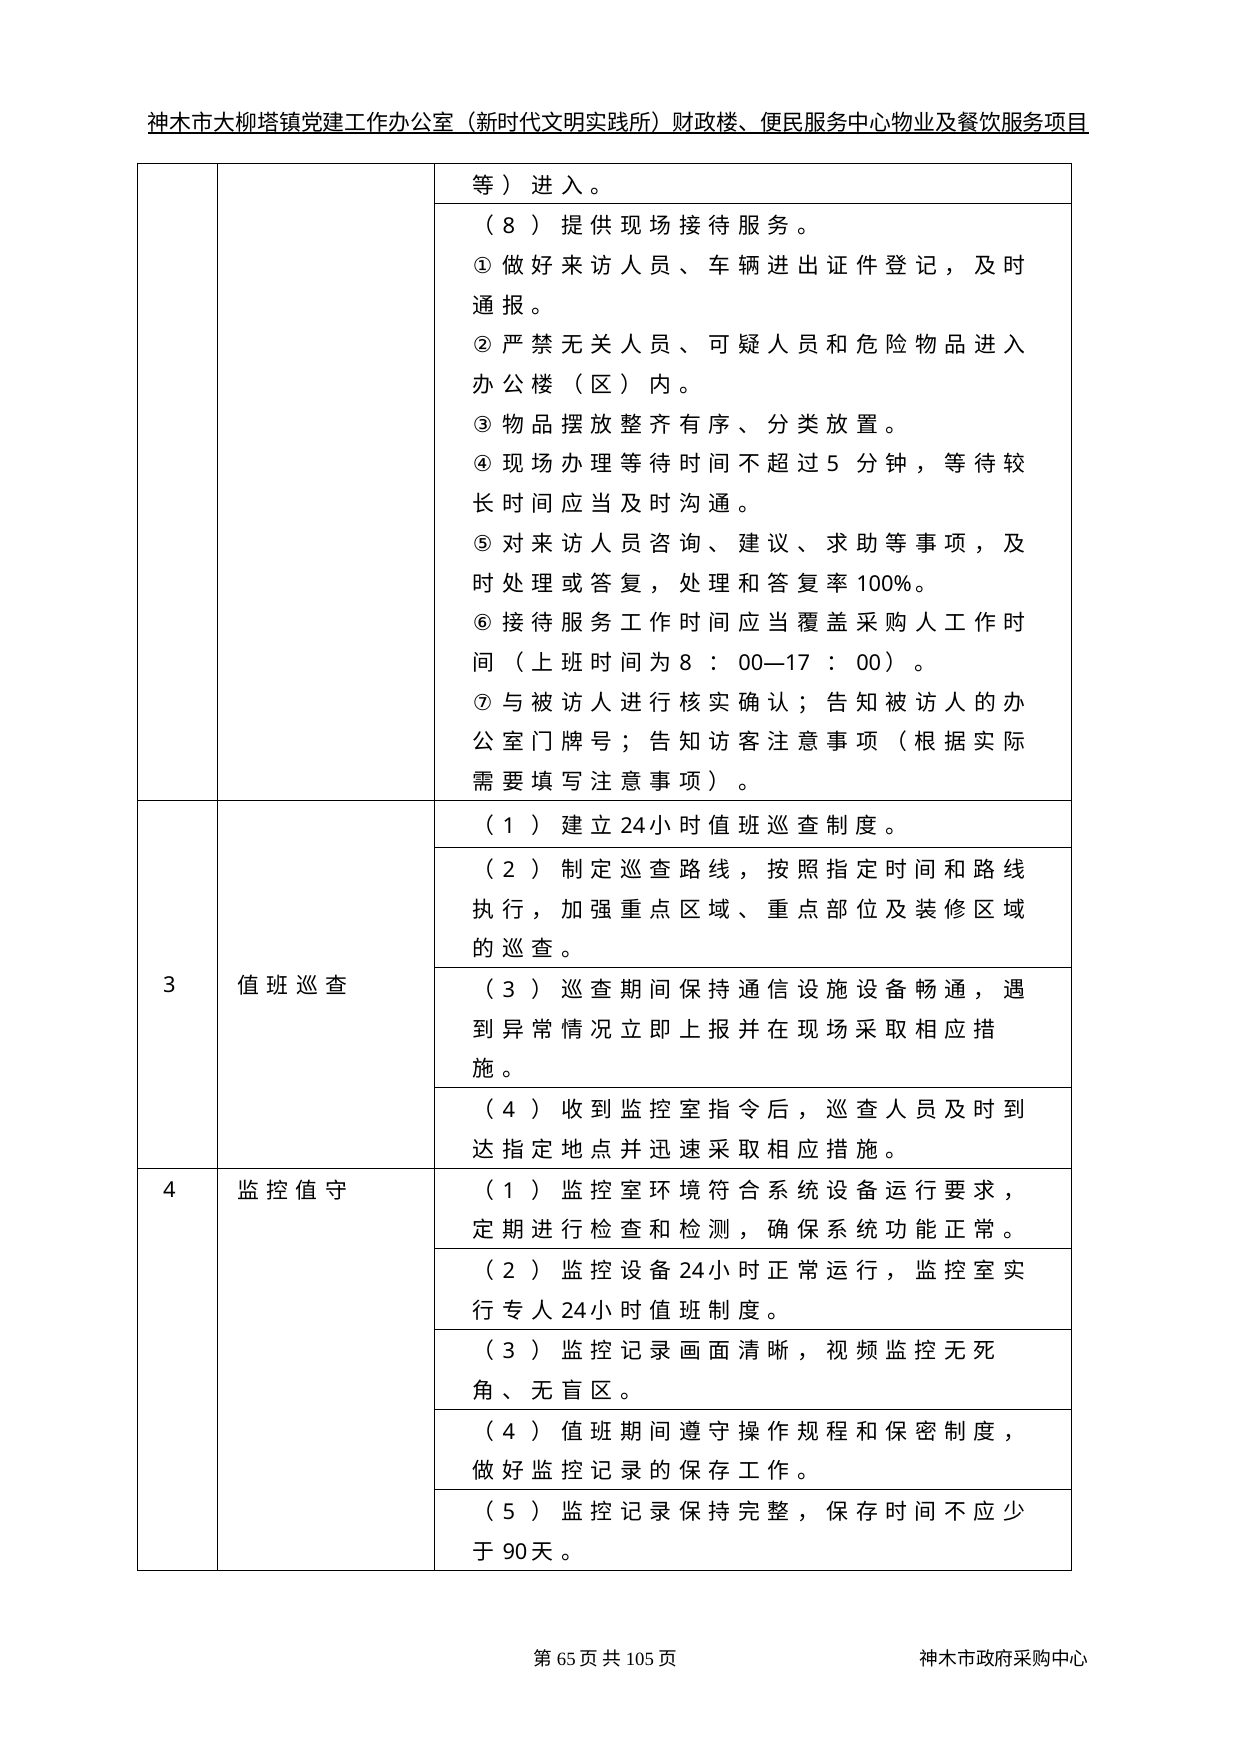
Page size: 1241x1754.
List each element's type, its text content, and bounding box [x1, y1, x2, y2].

table_cell （1）监控室环境符合系统设备运行要求，定期进行检查和检测，确保系统功能正常。 [435, 1169, 1071, 1248]
table_cell （3）巡查期间保持通信设施设备畅通，遇到异常情况立即上报并在现场采取相应措施。 [435, 968, 1071, 1087]
table_cell 4 [138, 1169, 217, 1570]
table_cell （4）收到监控室指令后，巡查人员及时到达指定地点并迅速采取相应措施。 [435, 1088, 1071, 1168]
table_cell （2）制定巡查路线，按照指定时间和路线执行，加强重点区域、重点部位及装修区域的巡查。 [435, 848, 1071, 967]
table_cell （1）建立24小时值班巡查制度。 [435, 801, 1071, 847]
table_cell （3）监控记录画面清晰，视频监控无死角、无盲区。 [435, 1330, 1071, 1409]
table_cell （2）监控设备24小时正常运行，监控室实行专人24小时值班制度。 [435, 1249, 1071, 1328]
table_cell （8）提供现场接待服务。 ①做好来访人员、车辆进出证件登记，及时通报。 ②严禁无关人员、可疑人员和危险物品进入办公楼（区）内。 ③物品摆放整齐有序、分类放置。 ④现场办理等待时间不超过5分钟，等待较长时间应当及时沟通。 ⑤对来访人员咨询、建议、求助等事项，及时处理或答复，处理和答复率100%。 ⑥接待服务工作时间应当覆盖采购人工作时间（上班时间为8：00—17：00）。 ⑦与被访人进行核实确认；告知被访人的办公室门牌号；告知访客注意事项（根据实际需要填写注意事项）。 [435, 204, 1071, 800]
table_cell （5）监控记录保持完整，保存时间不应少于90天。 [435, 1490, 1071, 1570]
table_cell 值班巡查 [218, 801, 434, 1168]
table_cell 监控值守 [218, 1169, 434, 1570]
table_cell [435, 164, 1071, 203]
table_cell （4）值班期间遵守操作规程和保密制度，做好监控记录的保存工作。 [435, 1410, 1071, 1489]
table_cell 3 [138, 801, 217, 1168]
